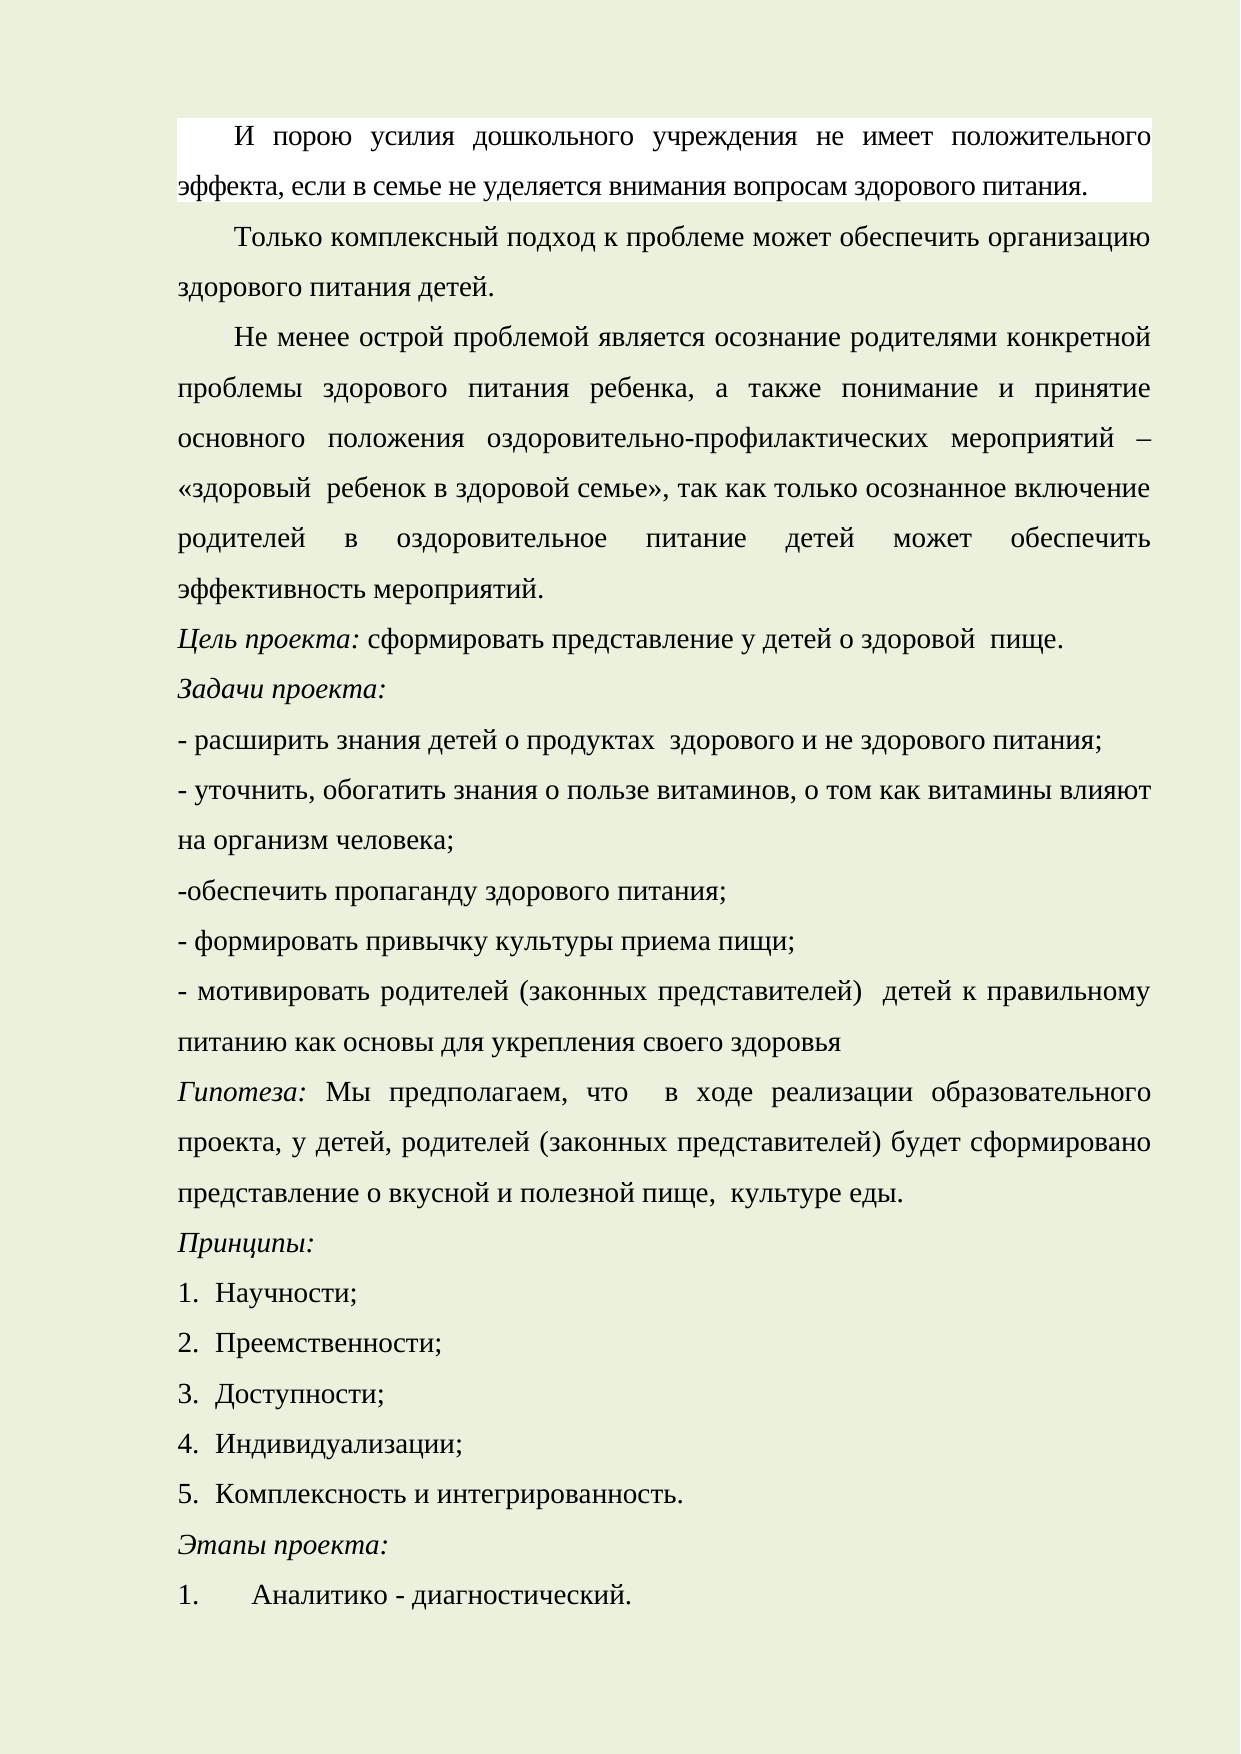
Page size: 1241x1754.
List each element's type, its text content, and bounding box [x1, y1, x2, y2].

list Преемственности; [177, 1326, 1152, 1359]
text -обеспечить пропаганду здорового питания; [177, 873, 1152, 906]
text И порою усилия дошкольного учреждения не имеет положительного эффекта, если в семье не уделяется внимания вопросам здорового питания. [177, 118, 1152, 202]
text Цель проекта: сформировать представление у детей о здоровой пище. [177, 621, 1152, 655]
list Аналитико - диагностический. [177, 1577, 1152, 1611]
text Задачи проекта: [177, 672, 1152, 705]
text - мотивировать родителей (законных представителей) детей к правильному питанию как основы для укрепления своего здоровья [177, 973, 1152, 1057]
text Гипотеза: Мы предполагаем, что в ходе реализации образовательного проекта, у детей, родителей (законных представителей) будет сформировано представление о вкусной и полезной пище, культуре еды. [177, 1074, 1152, 1208]
list Комплексность и интегрированность. [177, 1477, 1152, 1510]
text - формировать привычку культуры приема пищи; [177, 923, 1152, 957]
list Доступности; [177, 1376, 1152, 1409]
list Индивидуализации; [177, 1426, 1152, 1460]
text - уточнить, обогатить знания о пользе витаминов, о том как витамины влияют на организм человека; [177, 772, 1152, 856]
text - расширить знания детей о продуктах здорового и не здорового питания; [177, 722, 1152, 755]
text Только комплексный подход к проблеме может обеспечить организацию здорового питания детей. [177, 219, 1152, 303]
text Этапы проекта: [177, 1527, 1152, 1560]
list Научности; [177, 1275, 1152, 1309]
text Принципы: [177, 1225, 1152, 1258]
text Не менее острой проблемой является осознание родителями конкретной проблемы здорового питания ребенка, а также понимание и принятие основного положения оздоровительно-профилактических мероприятий – «здоровый ребенок в здоровой семье», так как только осознанное включение родителей в оздоровительное питание детей может обеспечить эффективность мероприятий. [177, 319, 1152, 604]
